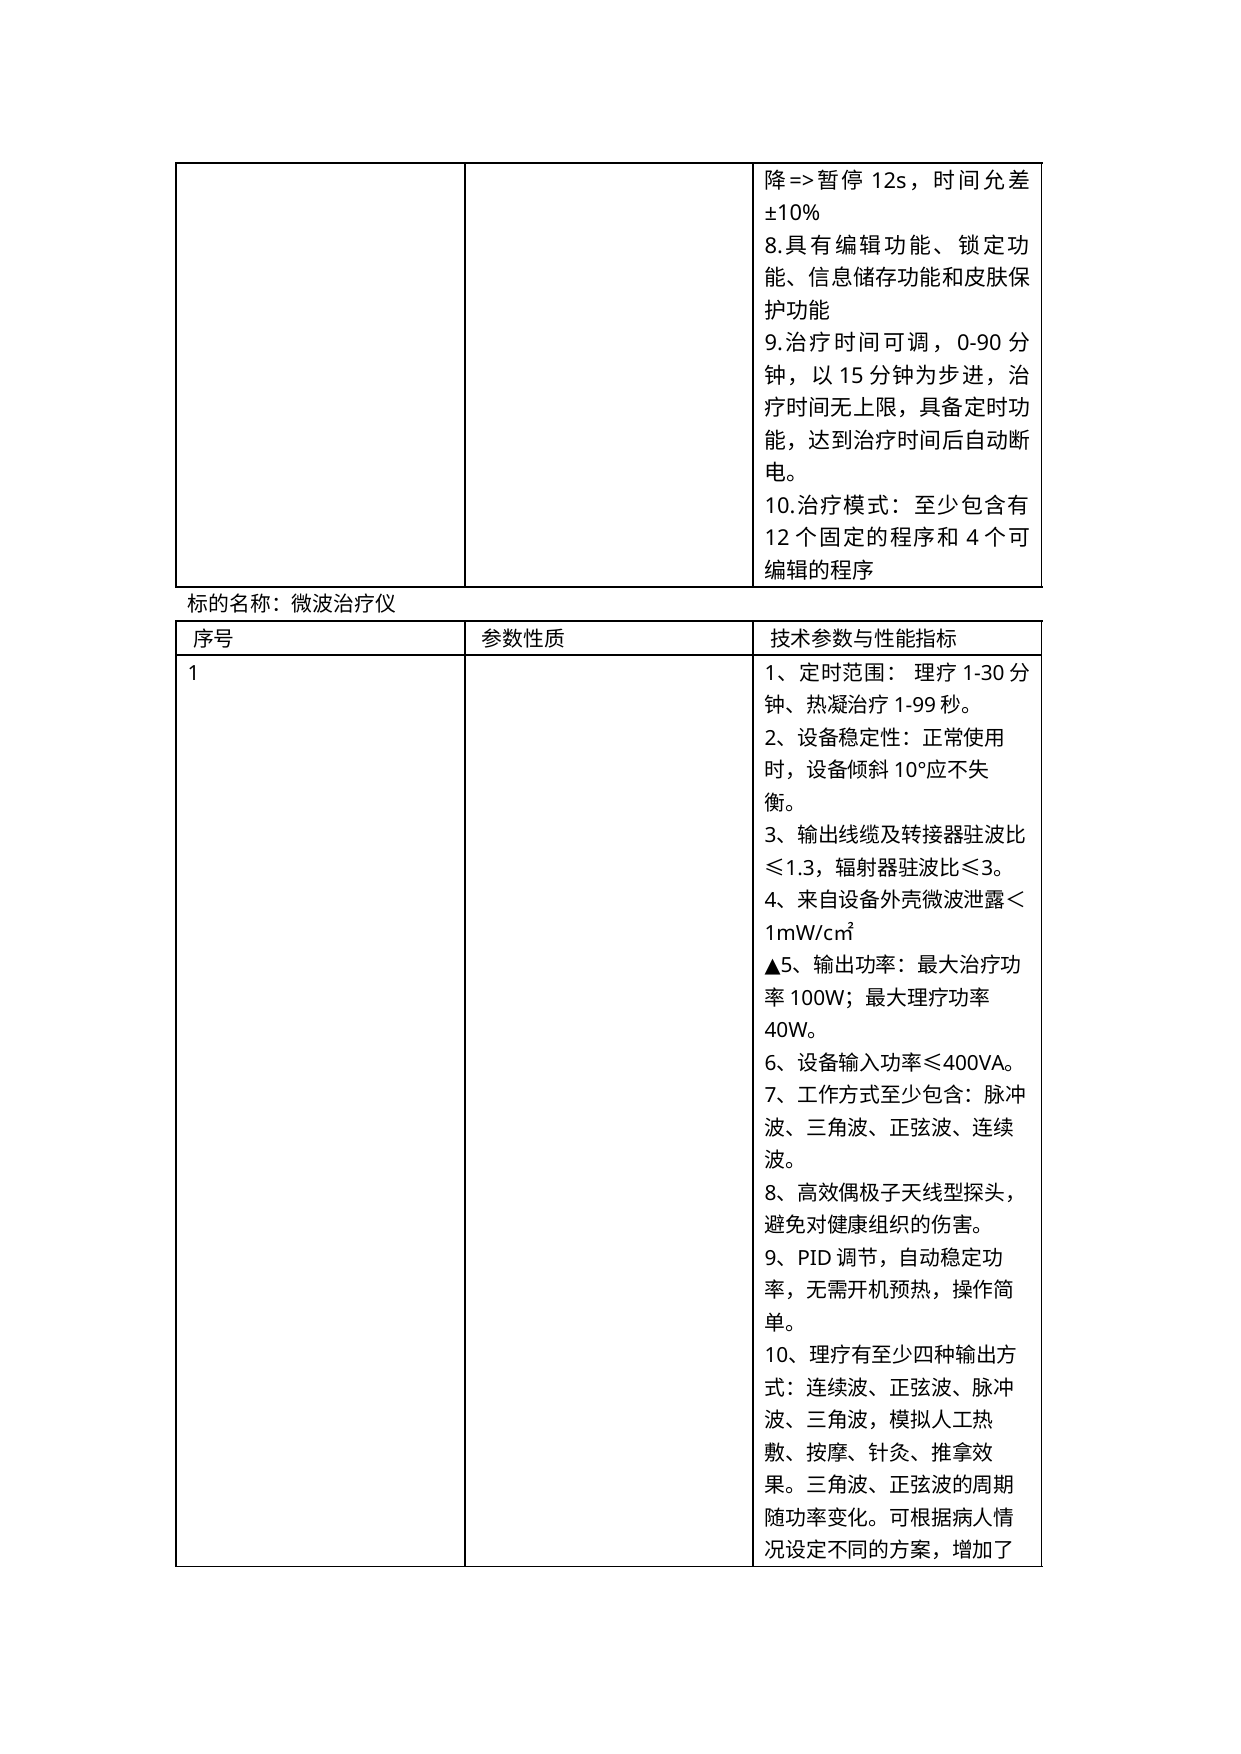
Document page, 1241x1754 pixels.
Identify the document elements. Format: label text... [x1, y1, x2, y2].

table_cell 1 [177, 164, 464, 586]
table_header 参数性质 [466, 622, 752, 654]
table_cell 1 [177, 656, 464, 1566]
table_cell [754, 164, 1041, 586]
table_cell [466, 656, 752, 1566]
table_header 技术参数与性能指标 [754, 622, 1041, 654]
table_cell [466, 164, 752, 586]
text 标的名称：微波治疗仪 [187, 588, 1053, 620]
table_header 序号 [177, 622, 464, 654]
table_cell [754, 656, 1041, 1566]
